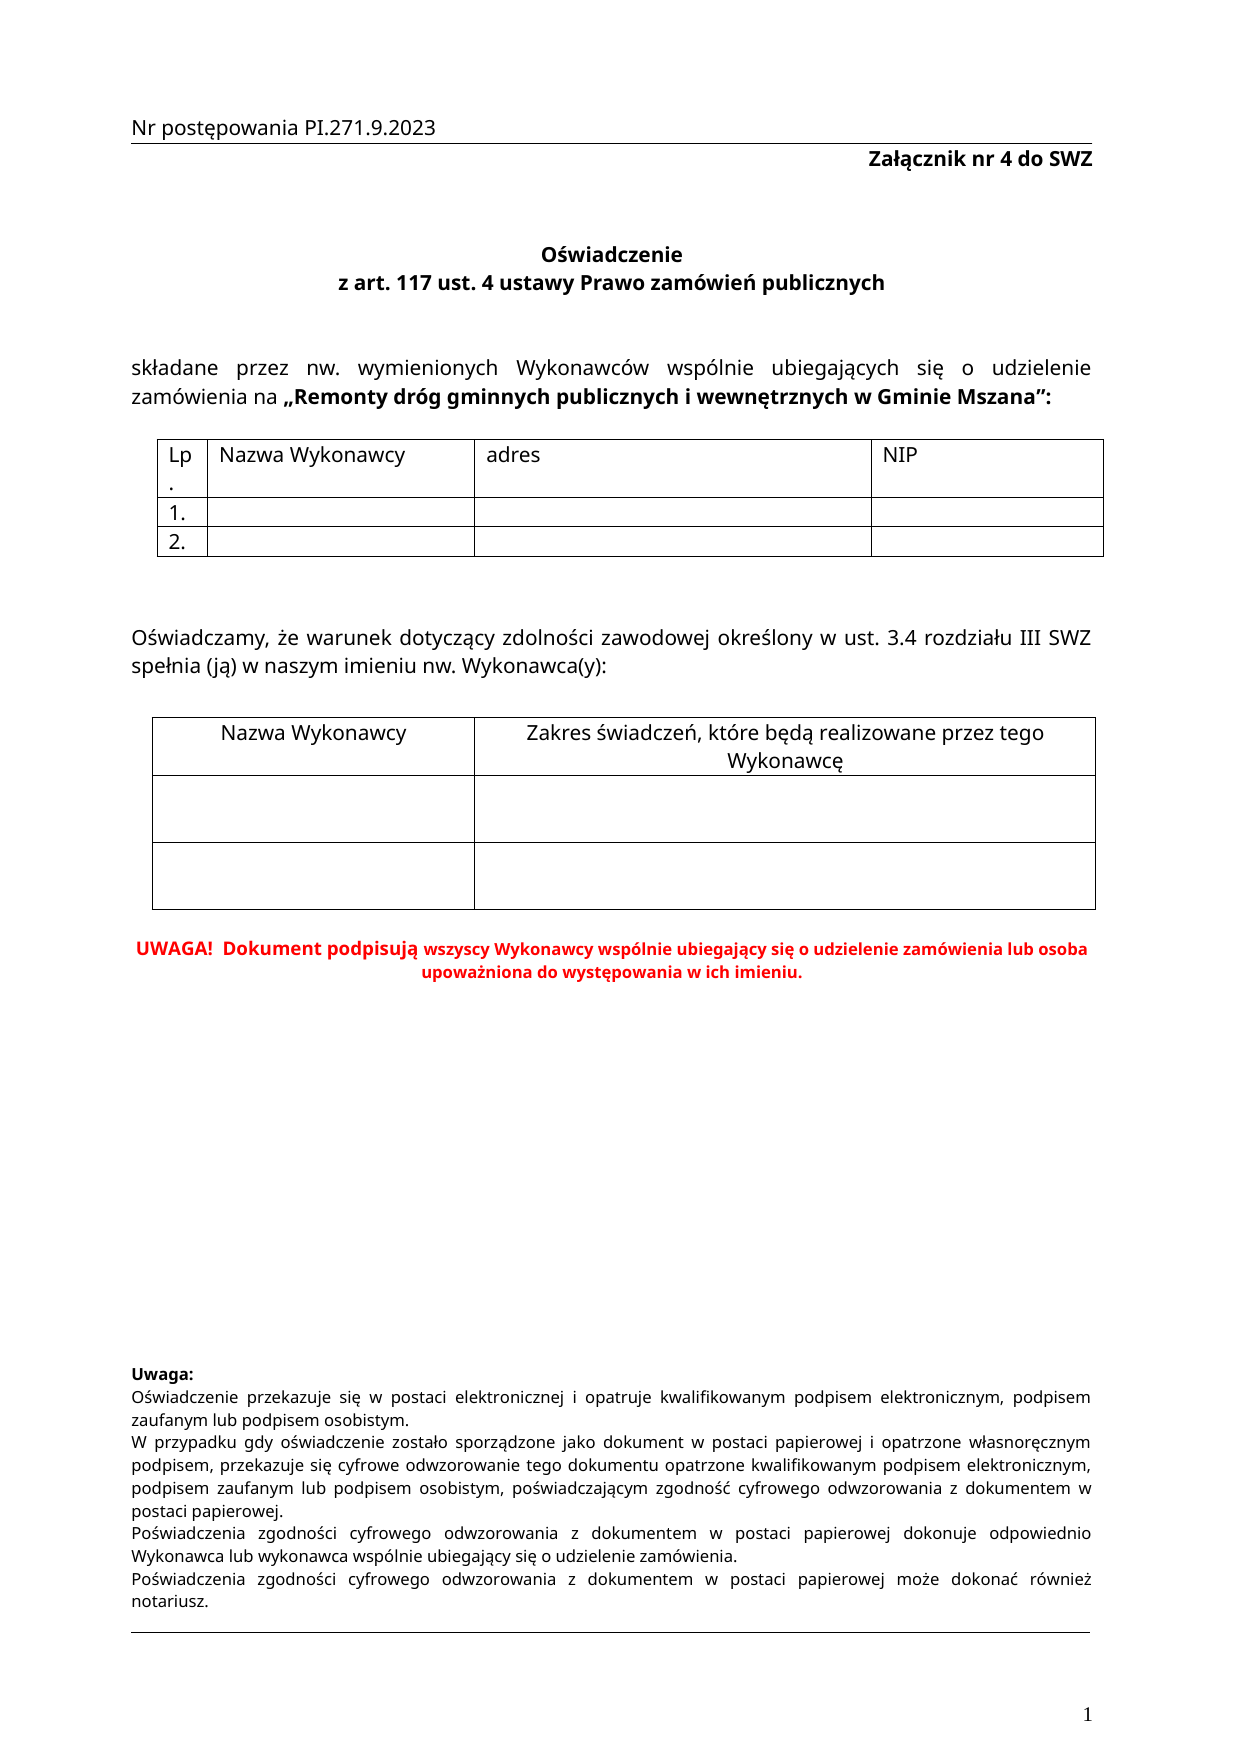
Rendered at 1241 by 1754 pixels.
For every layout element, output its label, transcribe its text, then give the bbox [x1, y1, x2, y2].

list UWAGA! Dokument podpisują wszyscy Wykonawcy wspólnie ubiegający się o udzielenie zamówienia lub osoba upoważniona do występowania w ich imieniu. [131, 935, 1092, 984]
table_cell [475, 498, 871, 526]
text Oświadczamy, że warunek dotyczący zdolności zawodowej określony w ust. 3.4 rozdziału III SWZ spełnia (ją) w naszym imieniu nw. Wykonawca(y): [131, 623, 1092, 679]
list Poświadczenia zgodności cyfrowego odwzorowania z dokumentem w postaci papierowej może dokonać również notariusz. [131, 1567, 1092, 1613]
table_cell [208, 527, 474, 556]
table_header adres [475, 440, 871, 497]
table_cell [872, 527, 1103, 556]
table_cell 2. [158, 527, 207, 556]
table_cell [475, 776, 1095, 842]
table_cell [153, 776, 474, 842]
table_header Nazwa Wykonawcy [153, 718, 474, 775]
table_header Zakres świadczeń, które będą realizowane przez tego Wykonawcę [475, 718, 1095, 775]
list Oświadczenie przekazuje się w postaci elektronicznej i opatruje kwalifikowanym podpisem elektronicznym, podpisem zaufanym lub podpisem osobistym. [131, 1386, 1092, 1431]
table_cell [475, 843, 1095, 909]
list Poświadczenia zgodności cyfrowego odwzorowania z dokumentem w postaci papierowej dokonuje odpowiednio Wykonawca lub wykonawca wspólnie ubiegający się o udzielenie zamówienia. [131, 1522, 1092, 1567]
table_cell [475, 527, 871, 556]
text Uwaga: [131, 1359, 1092, 1386]
table_header Nazwa Wykonawcy [208, 440, 474, 497]
table_cell 1. [158, 498, 207, 526]
text Załącznik nr 4 do SWZ [131, 144, 1092, 173]
table_header Lp. [158, 440, 207, 497]
text Oświadczenie [131, 240, 1092, 268]
text z art. 117 ust. 4 ustawy Prawo zamówień publicznych [131, 268, 1092, 297]
table_header NIP [872, 440, 1103, 497]
table_cell [208, 498, 474, 526]
table_cell [872, 498, 1103, 526]
list W przypadku gdy oświadczenie zostało sporządzone jako dokument w postaci papierowej i opatrzone własnoręcznym podpisem, przekazuje się cyfrowe odwzorowanie tego dokumentu opatrzone kwalifikowanym podpisem elektronicznym, podpisem zaufanym lub podpisem osobistym, poświadczającym zgodność cyfrowego odwzorowania z dokumentem w postaci papierowej. [131, 1431, 1092, 1522]
text składane przez nw. wymienionych Wykonawców wspólnie ubiegających się o udzielenie zamówienia na „Remonty dróg gminnych publicznych i wewnętrznych w Gminie Mszana”: [131, 353, 1092, 410]
table_cell [153, 843, 474, 909]
